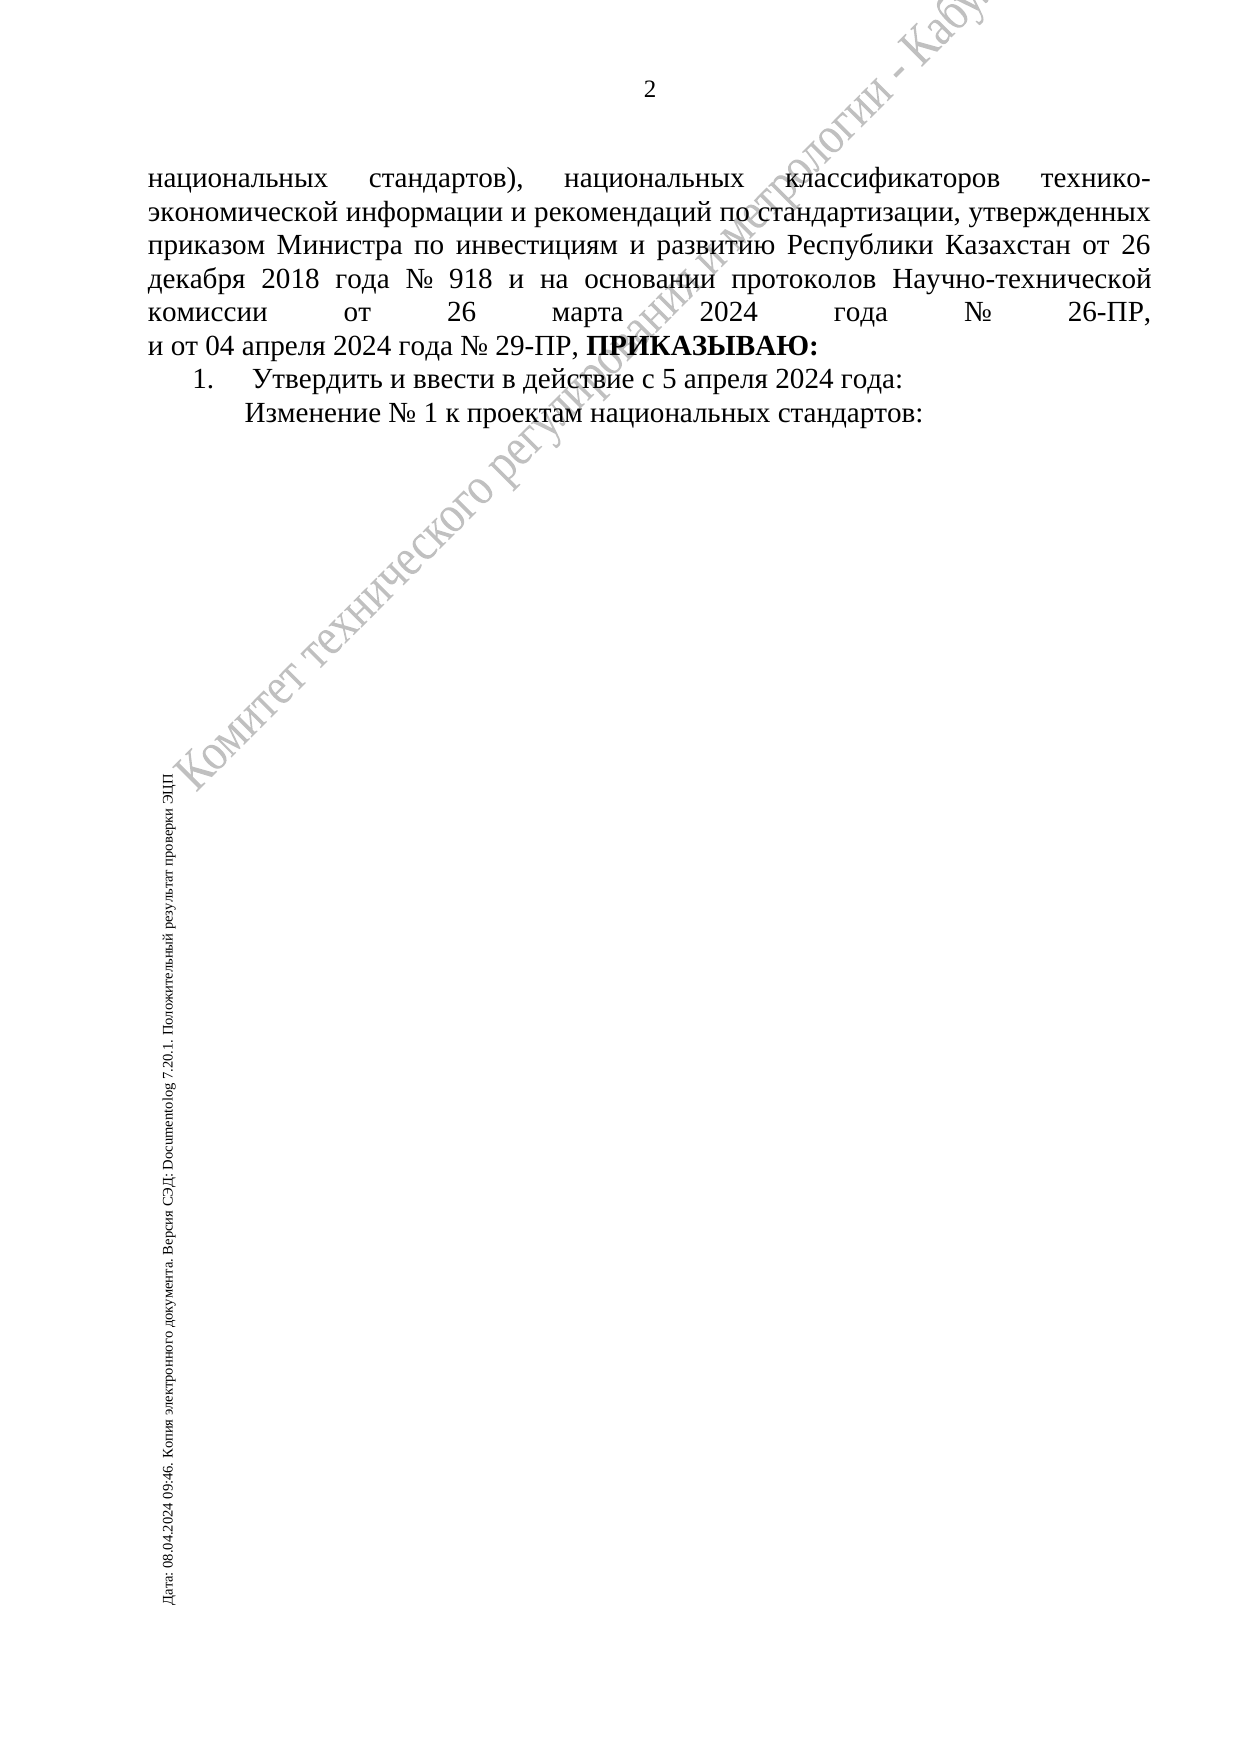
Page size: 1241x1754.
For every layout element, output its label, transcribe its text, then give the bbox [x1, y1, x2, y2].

text В соответствии с пунктами 25, 26, 40, 41 Правил разработки, согласования, экспертизы, утверждения, регистрации, учета, изменения, пересмотра, отмены и введения в действие национальных стандартов (за исключением военных национальных стандартов), национальных классификаторов технико-экономической информации и рекомендаций по стандартизации, утвержденных приказом Министра по инвестициям и развитию Республики Казахстан от 26 декабря 2018 года № 918 и на основании протоколов Научно-технической комиссии от 26 марта 2024 года № 26-ПР, и от 04 апреля 2024 года № 29-ПР, ПРИКАЗЫВАЮ: [148, 160, 1152, 361]
list Изменение № 1 к проектам национальных стандартов: [244, 395, 1152, 428]
list Утвердить и ввести в действие с 5 апреля 2024 года: [192, 361, 1152, 395]
